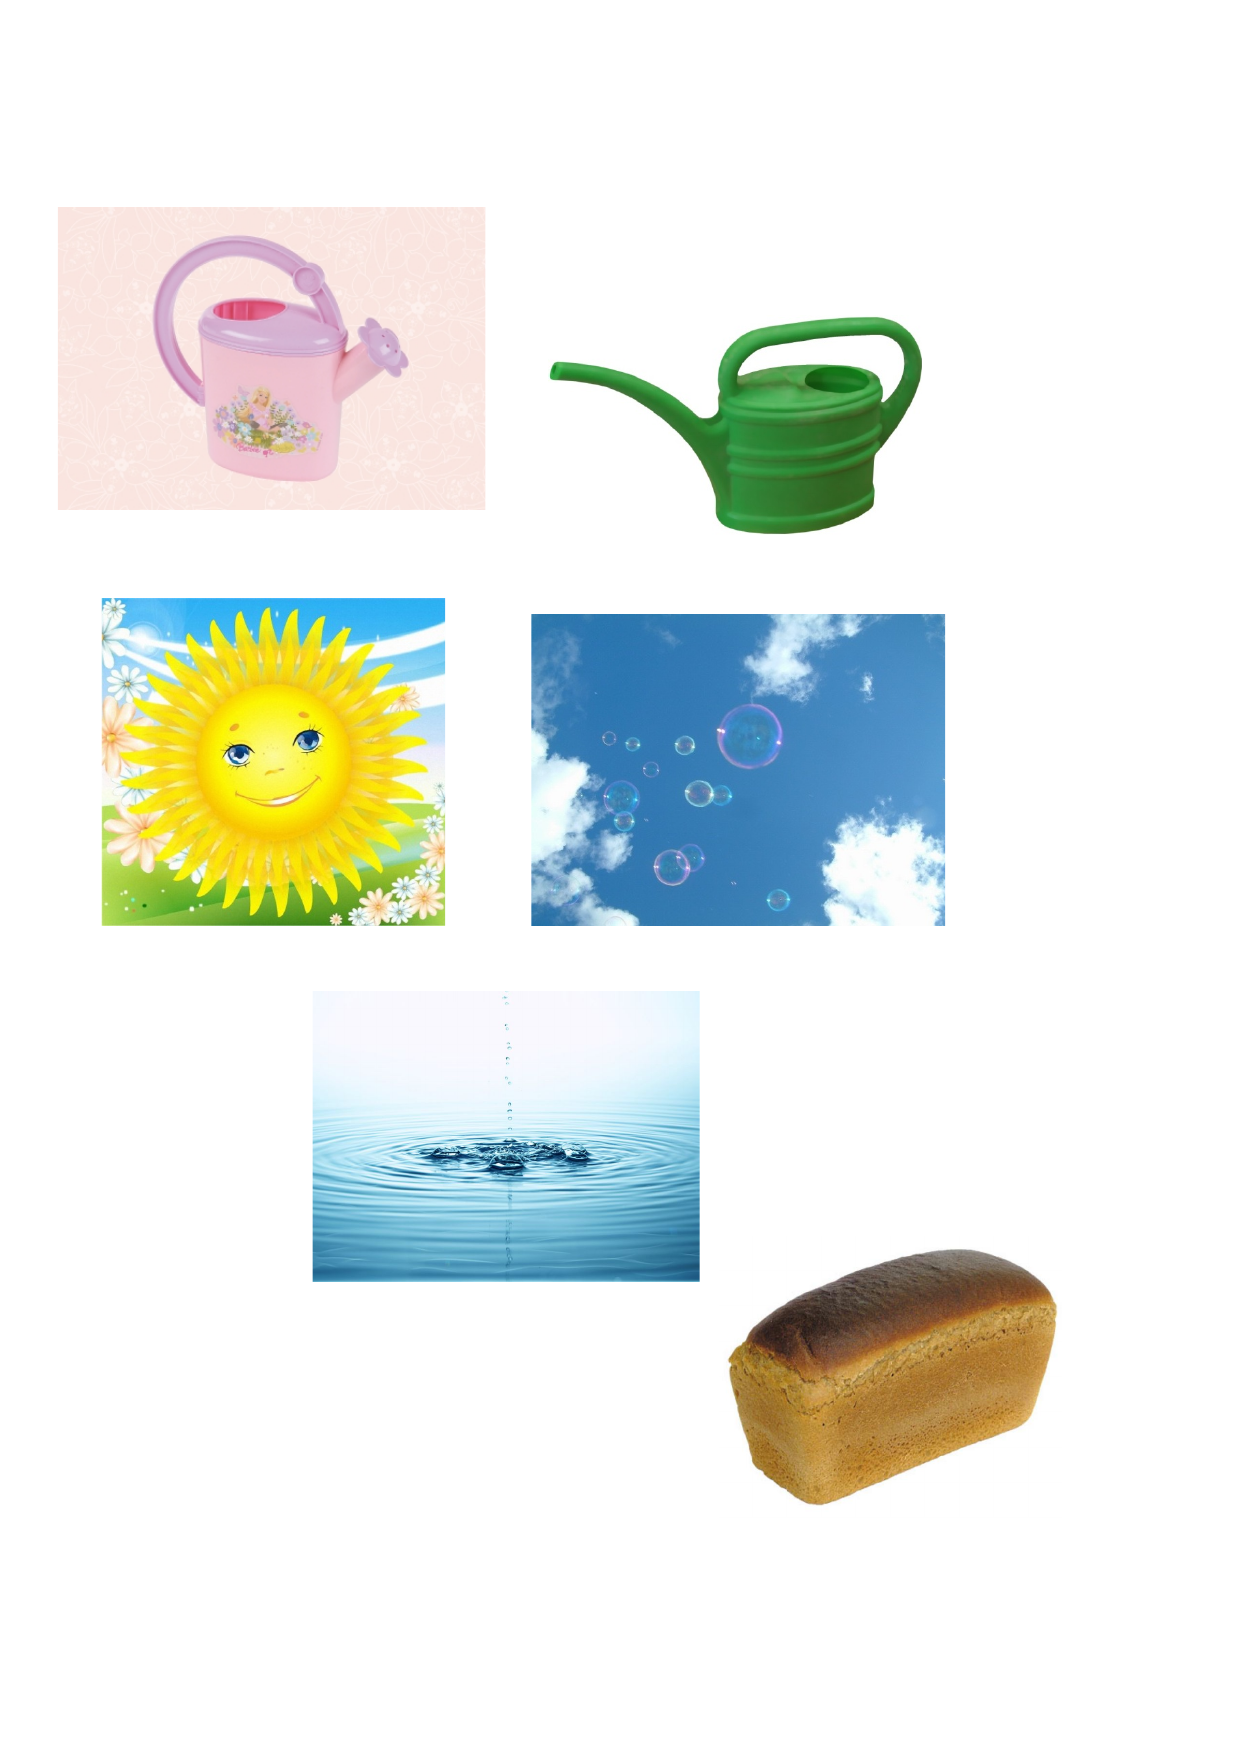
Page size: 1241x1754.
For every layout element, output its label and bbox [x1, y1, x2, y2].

picture [312, 991, 700, 1282]
picture [718, 1236, 1063, 1518]
picture [101, 598, 446, 926]
picture [531, 614, 946, 926]
picture [57, 207, 486, 510]
picture [548, 315, 923, 535]
